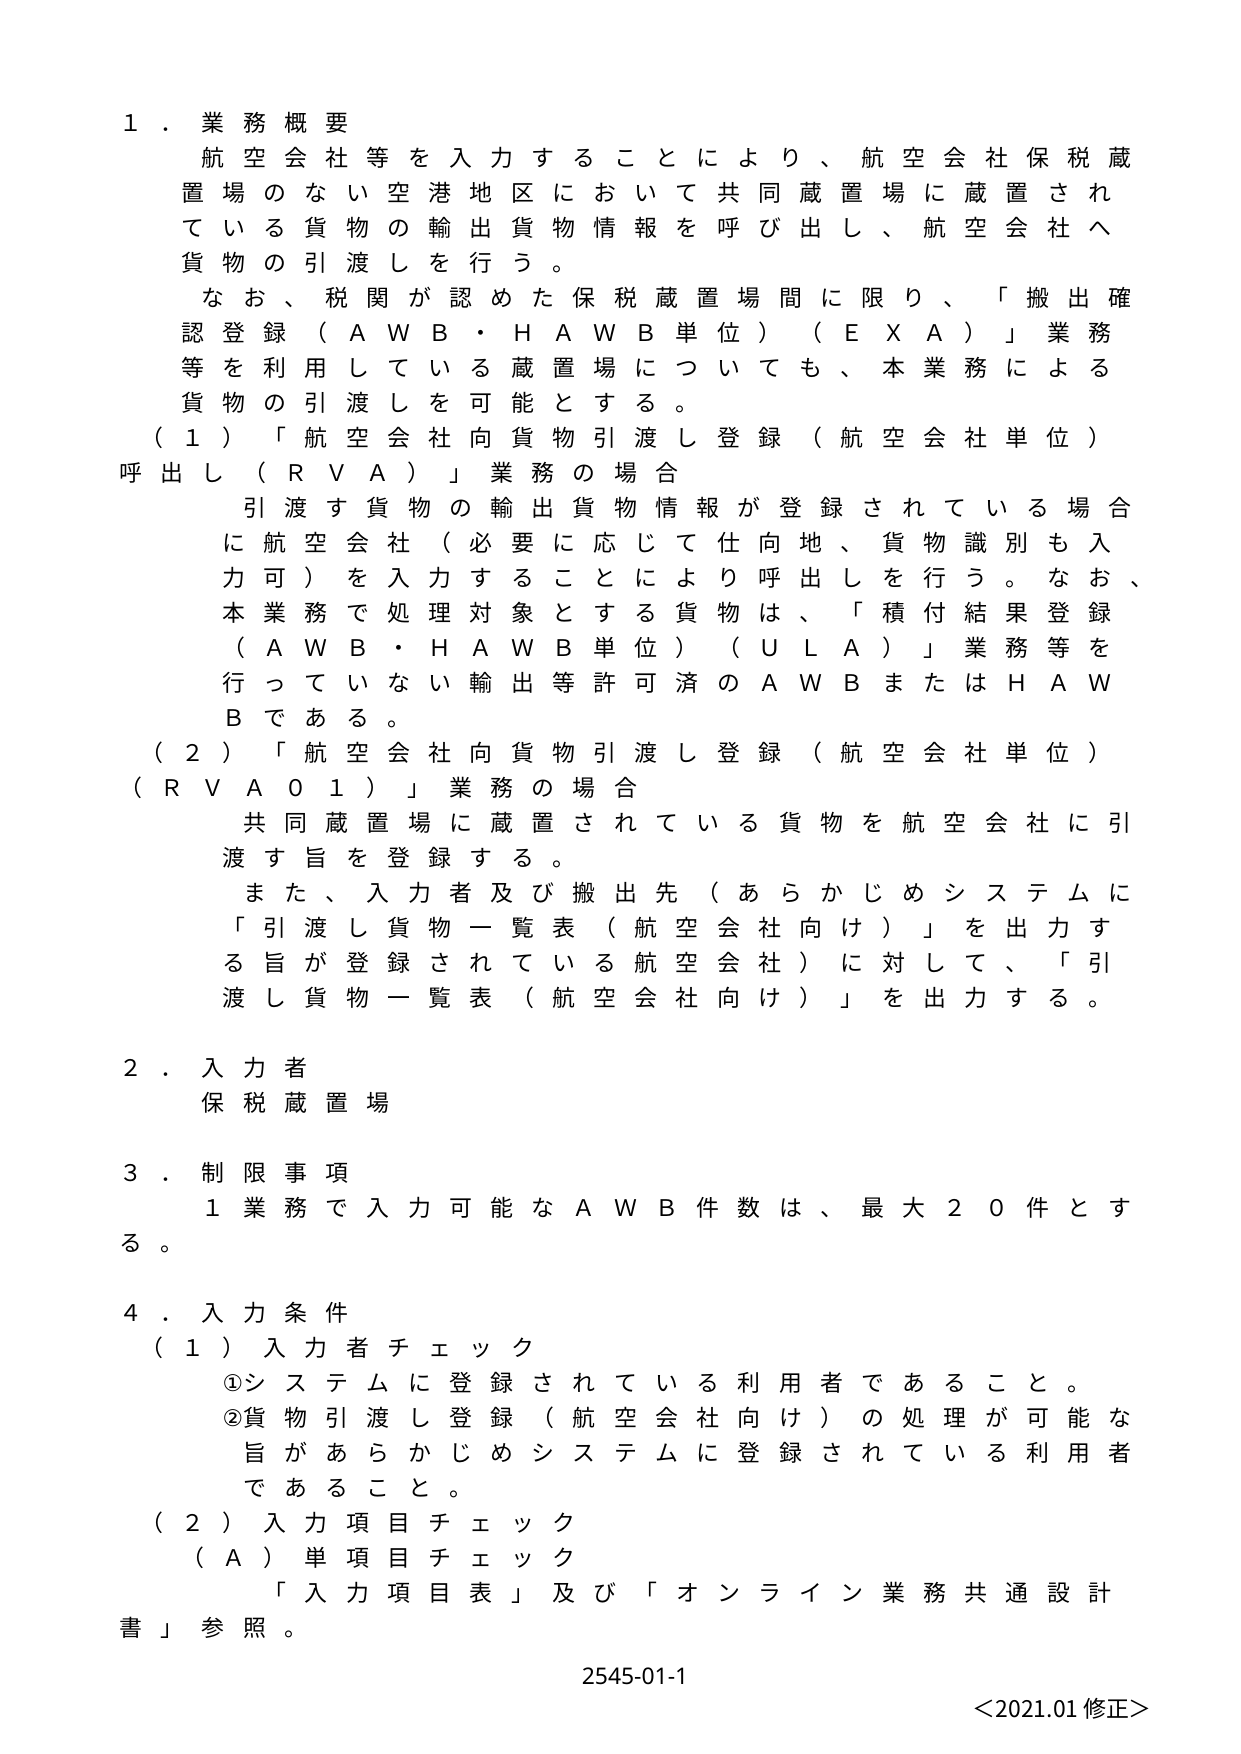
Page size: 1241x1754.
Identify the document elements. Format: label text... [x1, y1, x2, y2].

text ３．制限事項 [119, 1154, 1150, 1189]
text （１）「航空会社向貨物引渡し登録（航空会社単位）呼出し（ＲＶＡ）」業務の場合 [119, 419, 1150, 489]
text 保税蔵置場 [166, 1084, 1150, 1119]
text ４．入力条件 [119, 1294, 1150, 1329]
text （２）入力項目チェック [119, 1504, 1150, 1539]
text １．業務概要 [119, 104, 1150, 139]
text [119, 1574, 1150, 1644]
text （Ａ）単項目チェック [119, 1539, 1150, 1574]
text １業務で入力可能なＡＷＢ件数は、最大２０件とする。 [119, 1189, 1150, 1259]
text ②貨物引渡し登録（航空会社向け）の処理が可能な旨があらかじめシステムに登録されている利用者であること。 [204, 1399, 1150, 1504]
text なお、税関が認めた保税蔵置場間に限り、「搬出確認登録（ＡＷＢ・ＨＡＷＢ単位）（ＥＸＡ）」業務等を利用している蔵置場についても、本業務による貨物の引渡しを可能とする。 [161, 279, 1150, 419]
text ２．入力者 [119, 1049, 1150, 1084]
text （２）「航空会社向貨物引渡し登録（航空会社単位）（ＲＶＡ０１）」業務の場合 [119, 734, 1150, 804]
text 引渡す貨物の輸出貨物情報が登録されている場合に航空会社（必要に応じて仕向地、貨物識別も入力可）を入力することにより呼出しを行う。なお、本業務で処理対象とする貨物は、「積付結果登録（ＡＷＢ・ＨＡＷＢ単位）（ＵＬＡ）」業務等を行っていない輸出等許可済のＡＷＢまたはＨＡＷＢである。 [202, 489, 1150, 734]
text 航空会社等を入力することにより、航空会社保税蔵置場のない空港地区において共同蔵置場に蔵置されている貨物の輸出貨物情報を呼び出し、航空会社へ貨物の引渡しを行う。 [161, 139, 1150, 279]
text また、入力者及び搬出先（あらかじめシステムに「引渡し貨物一覧表（航空会社向け）」を出力する旨が登録されている航空会社）に対して、「引渡し貨物一覧表（航空会社向け）」を出力する。 [202, 874, 1150, 1014]
text ①システムに登録されている利用者であること。 [142, 1364, 1150, 1399]
text 共同蔵置場に蔵置されている貨物を航空会社に引渡す旨を登録する。 [202, 804, 1150, 874]
text （１）入力者チェック [119, 1329, 1150, 1364]
